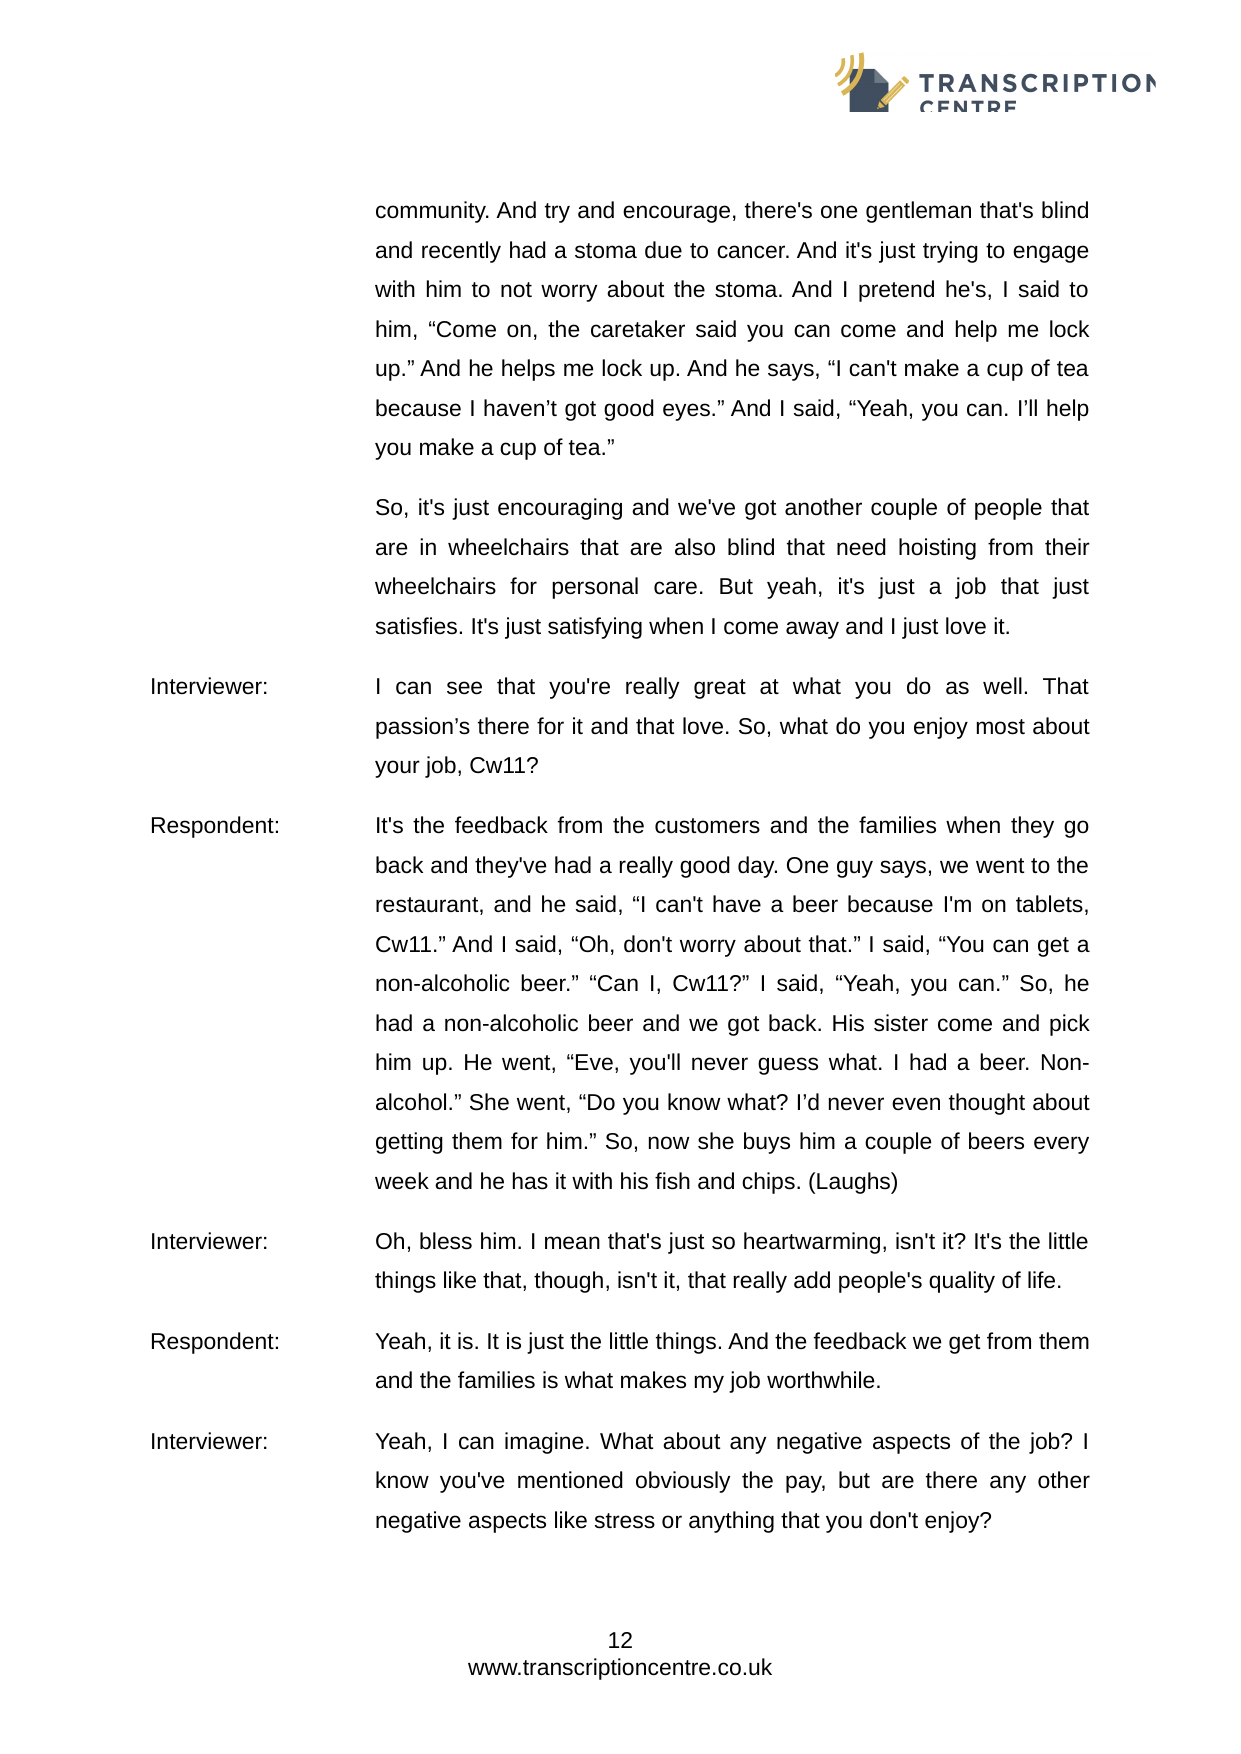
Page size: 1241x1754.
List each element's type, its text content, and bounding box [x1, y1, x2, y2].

text Interviewer: Yeah, I can imagine. What about any negative aspects of the job? I know you've mentioned obviously the pay, but are there any other negative aspects like stress or anything that you don't enjoy? [150, 1428, 1090, 1533]
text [150, 197, 1090, 460]
text So, it's just encouraging and we've got another couple of people that are in wheelchairs that are also blind that need hoisting from their wheelchairs for personal care. But yeah, it's just a job that just satisfies. It's just satisfying when I come away and I just love it. [150, 494, 1090, 639]
text Respondent: It's the feedback from the customers and the families when they go back and they've had a really good day. One guy says, we went to the restaurant, and he said, “I can't have a beer because I'm on tablets, Cw11.” And I said, “Oh, don't worry about that.” I said, “You can get a non-alcoholic beer.” “Can I, Cw11?” I said, “Yeah, you can.” So, he had a non-alcoholic beer and we got back. His sister come and pick him up. He went, “Eve, you'll never guess what. I had a beer. Non-alcohol.” She went, “Do you know what? I’d never even thought about getting them for him.” So, now she buys him a couple of beers every week and he has it with his fish and chips. (Laughs) [150, 812, 1090, 1194]
text Respondent: Yeah, it is. It is just the little things. And the feedback we get from them and the families is what makes my job worthwhile. [150, 1328, 1090, 1394]
text Interviewer: Oh, bless him. I mean that's just so heartwarming, isn't it? It's the little things like that, though, isn't it, that really add people's quality of life. [150, 1228, 1090, 1294]
text Interviewer: I can see that you're really great at what you do as well. That passion’s there for it and that love. So, what do you enjoy most about your job, Cw11? [150, 673, 1090, 778]
picture [834, 52, 1156, 112]
